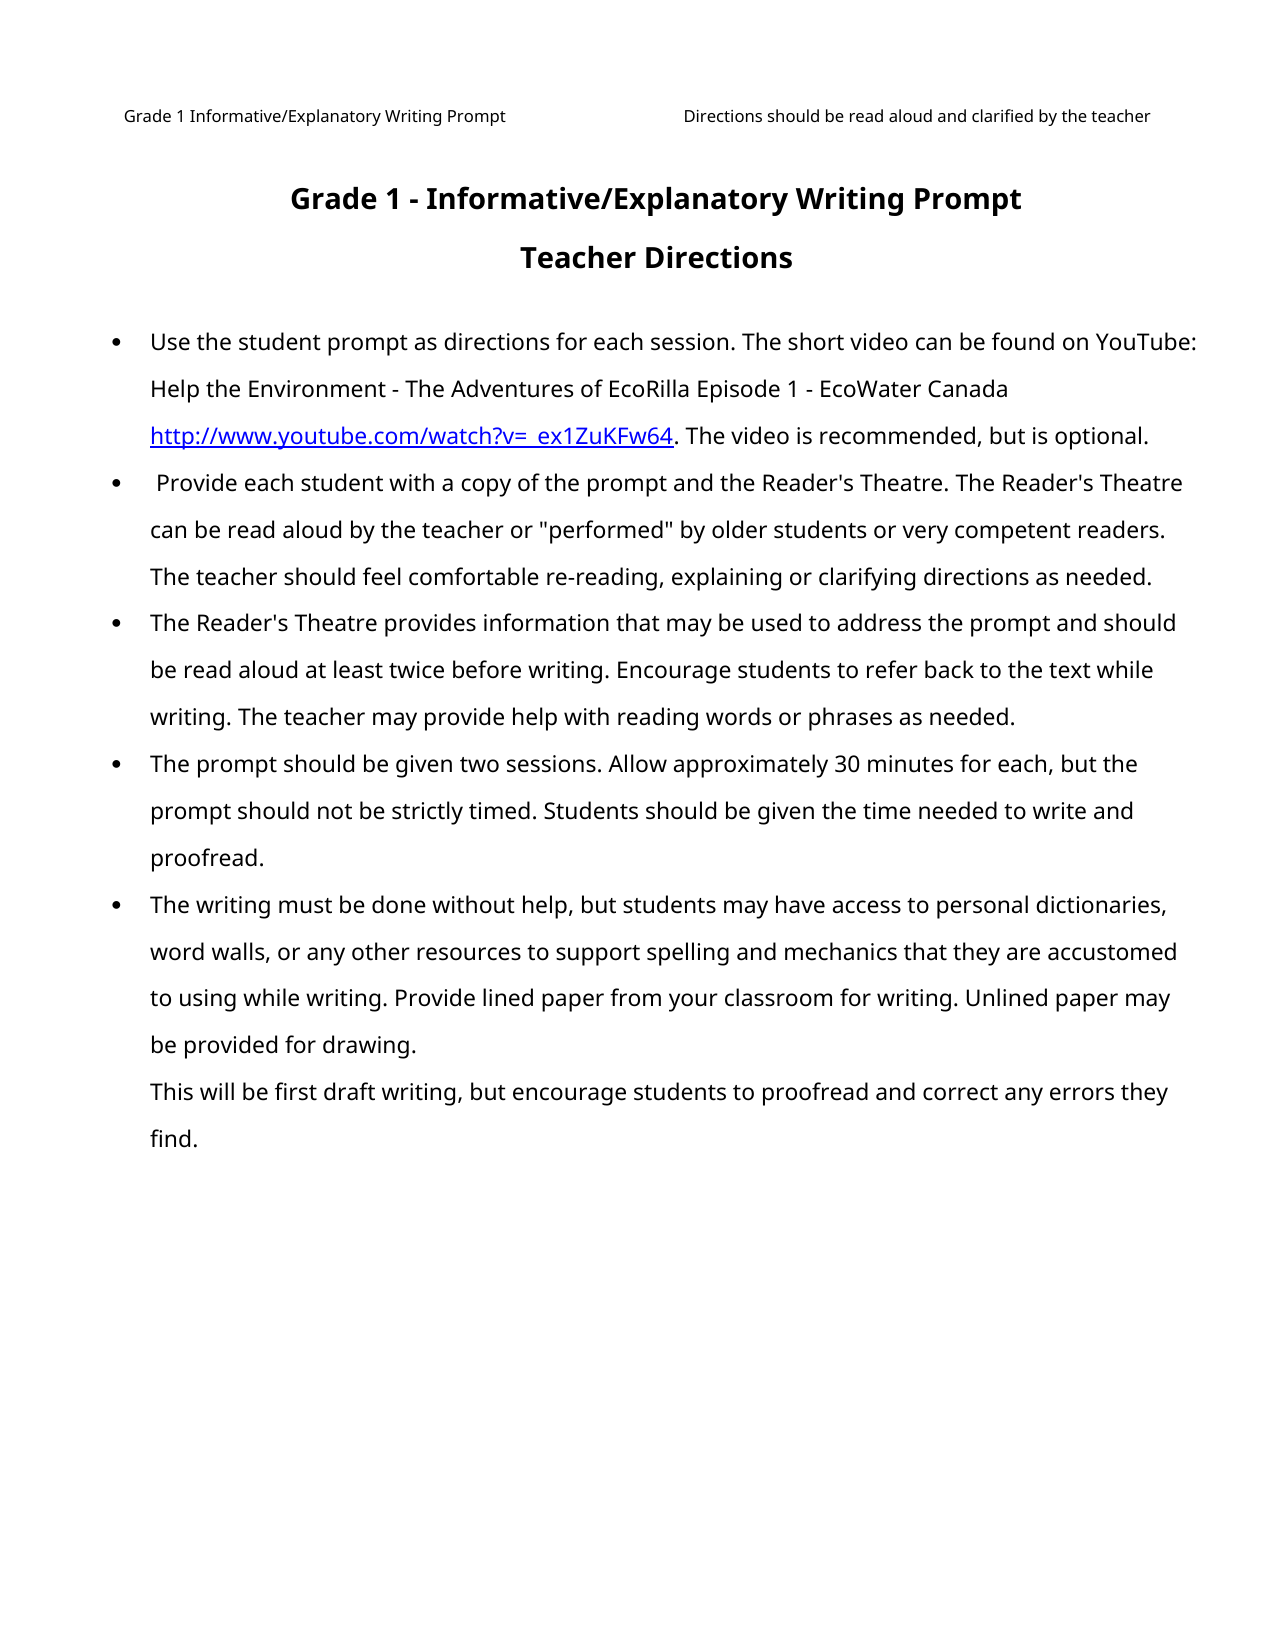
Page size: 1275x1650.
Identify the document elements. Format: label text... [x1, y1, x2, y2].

list The prompt should be given two sessions. Allow approximately 30 minutes for each, but the prompt should not be strictly timed. Students should be given the time needed to write and proofread. [112, 748, 1200, 873]
text Grade 1 - Informative/Explanatory Writing Prompt Teacher Directions [112, 178, 1200, 277]
list The Reader's Theatre provides information that may be used to address the prompt and should be read aloud at least twice before writing. Encourage students to refer back to the text while writing. The teacher may provide help with reading words or phrases as needed. [112, 607, 1200, 732]
list Provide each student with a copy of the prompt and the Reader's Theatre. The Reader's Theatre can be read aloud by the teacher or "performed" by older students or very competent readers. The teacher should feel comfortable re-reading, explaining or clarifying directions as needed. [112, 467, 1200, 592]
list The writing must be done without help, but students may have access to personal dictionaries, word walls, or any other resources to support spelling and mechanics that they are accustomed to using while writing. Provide lined paper from your classroom for writing. Unlined paper may be provided for drawing. [112, 888, 1200, 1060]
list Use the student prompt as directions for each session. The short video can be found on YouTube: Help the Environment - The Adventures of EcoRilla Episode 1 - EcoWater Canada http://www.youtube.com/watch?v=_ex1ZuKFw64. The video is recommended, but is optional. [112, 326, 1200, 451]
list This will be first draft writing, but encourage students to proofread and correct any errors they find. [150, 1076, 1200, 1154]
